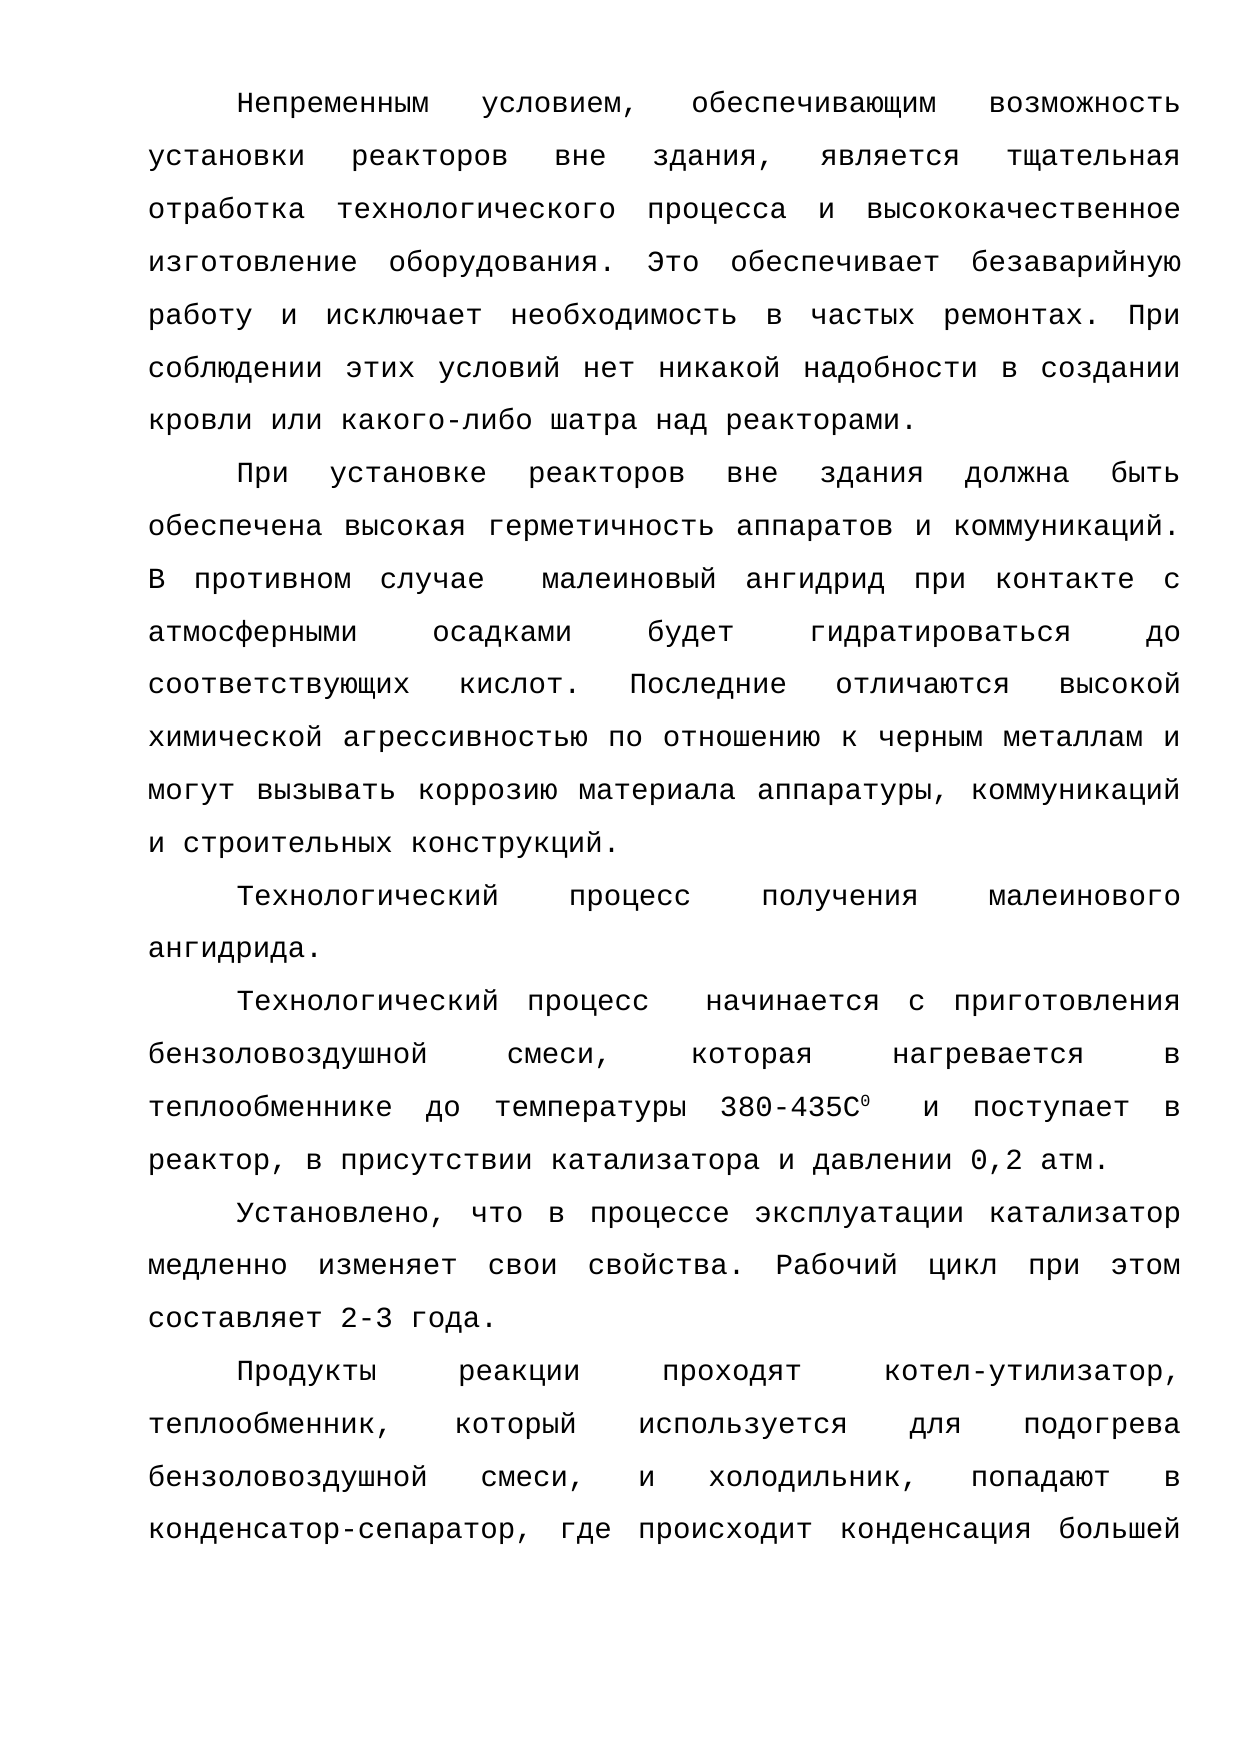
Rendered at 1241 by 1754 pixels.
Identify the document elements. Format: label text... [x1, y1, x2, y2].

text При установке реакторов вне здания должна быть обеспечена высокая герметичность аппаратов и коммуникаций. В противном случае малеиновый ангидрид при контакте с атмосферными осадками будет гидратироваться до соответствующих кислот. Последние отличаются высокой химической агрессивностью по отношению к черным металлам и могут вызывать коррозию материала аппаратуры, коммуникаций и строительных конструкций. [148, 458, 1181, 861]
text Технологический процесс начинается с приготовления бензоловоздушной смеси, которая нагревается в теплообменнике до температуры 380-435С0 и поступает в реактор, в присутствии катализатора и давлении 0,2 атм. [148, 986, 1181, 1178]
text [148, 1356, 1181, 1548]
text Непременным условием, обеспечивающим возможность установки реакторов вне здания, является тщательная отработка технологического процесса и высококачественное изготовление оборудования. Это обеспечивает безаварийную работу и исключает необходимость в частых ремонтах. При соблюдении этих условий нет никакой надобности в создании кровли или какого-либо шатра над реакторами. [148, 89, 1181, 438]
text Технологический процесс получения малеинового ангидрида. [148, 881, 1181, 967]
text Установлено, что в процессе эксплуатации катализатор медленно изменяет свои свойства. Рабочий цикл при этом составляет 2-3 года. [148, 1198, 1181, 1336]
